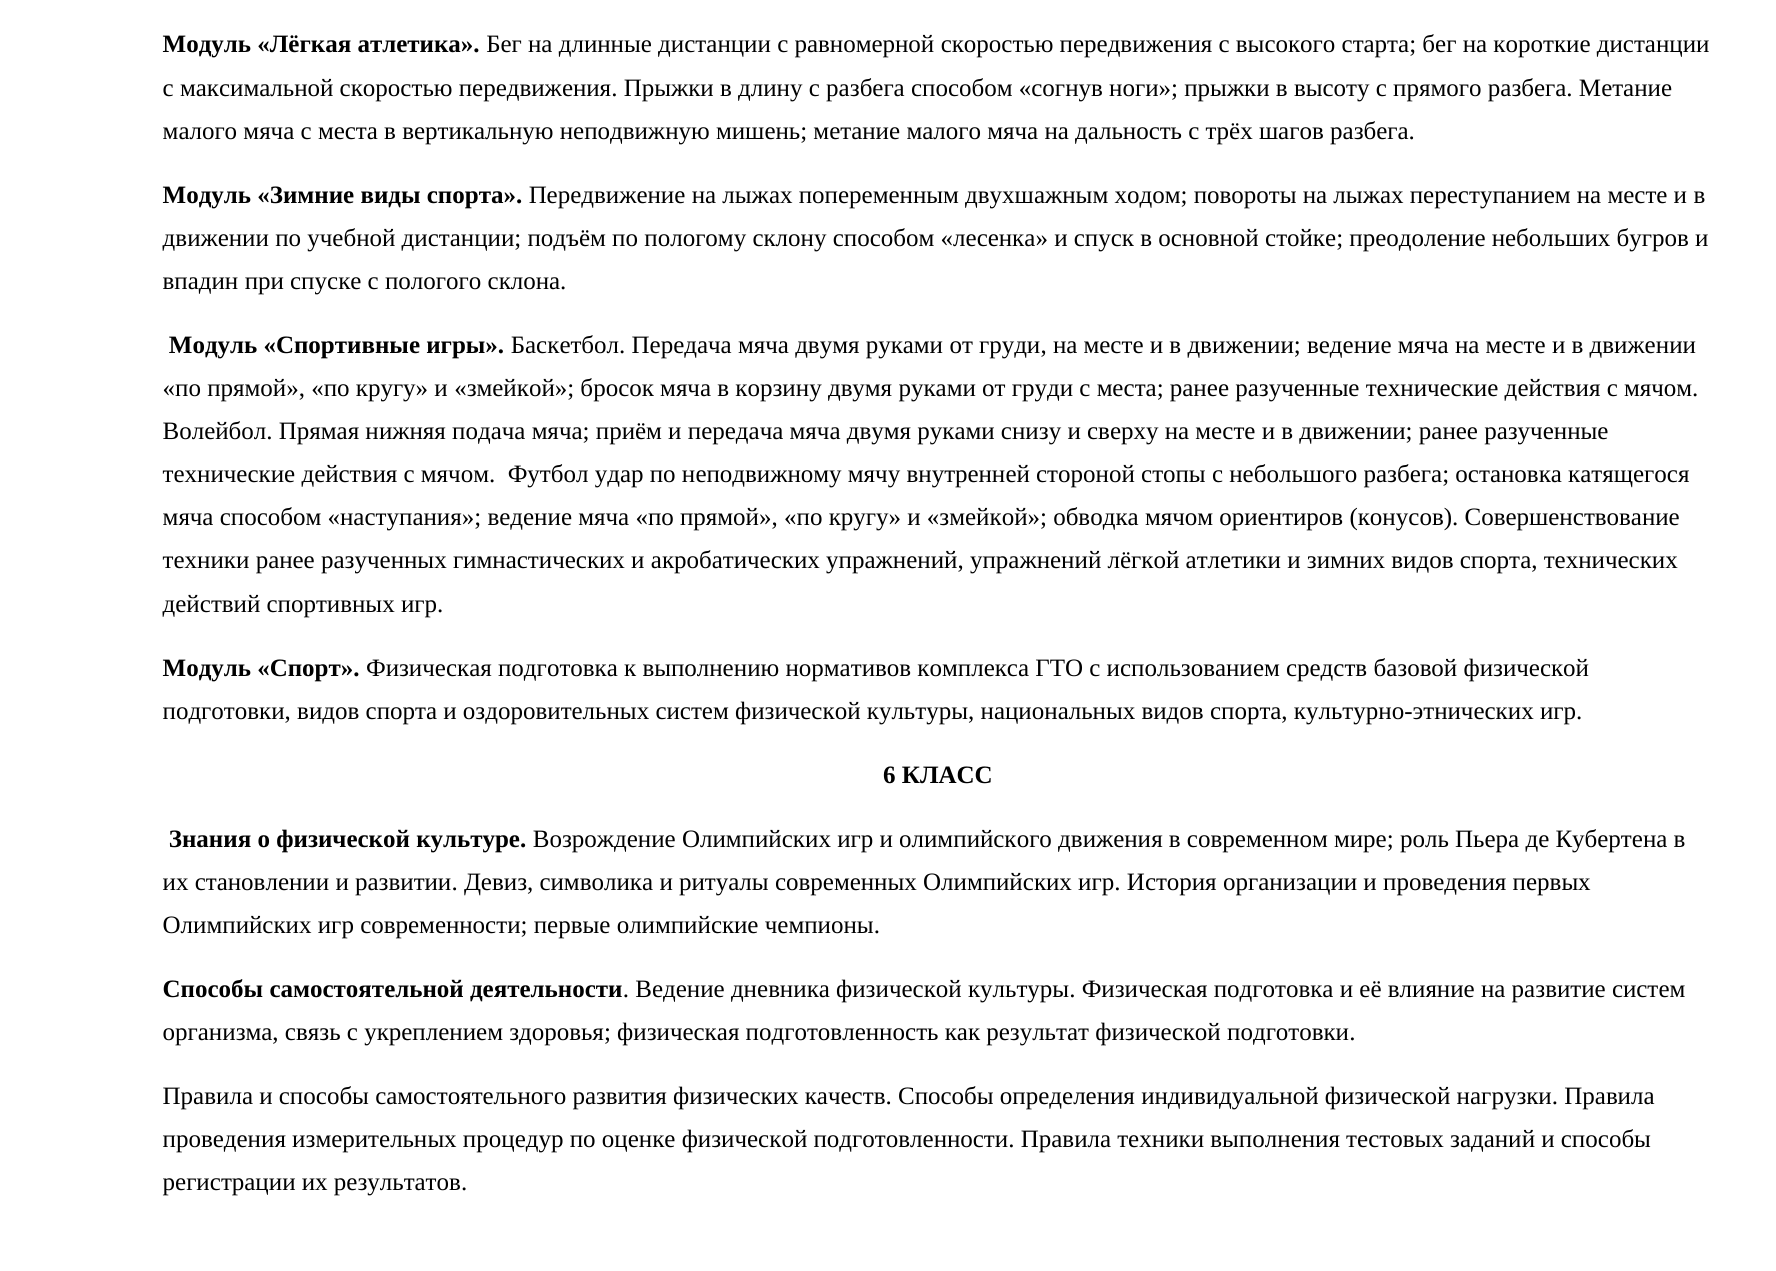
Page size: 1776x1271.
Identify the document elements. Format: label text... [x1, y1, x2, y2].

text Модуль «Лёгкая атлетика». Бег на длинные дистанции с равномерной скоростью передвижения с высокого старта; бег на короткие дистанции с максимальной скоростью передвижения. Прыжки в длину с разбега способом «согнув ноги»; прыжки в высоту с прямого разбега. Метание малого мяча с места в вертикальную неподвижную мишень; метание малого мяча на дальность с трёх шагов разбега. [162, 29, 1713, 144]
text Модуль «Спортивные игры». Баскетбол. Передача мяча двумя руками от груди, на месте и в движении; ведение мяча на месте и в движении «по прямой», «по кругу» и «змейкой»; бросок мяча в корзину двумя руками от груди с места; ранее разученные технические действия с мячом. Волейбол. Прямая нижняя подача мяча; приём и передача мяча двумя руками снизу и сверху на месте и в движении; ранее разученные технические действия с мячом. Футбол удар по неподвижному мячу внутренней стороной стопы с небольшого разбега; остановка катящегося мяча способом «наступания»; ведение мяча «по прямой», «по кругу» и «змейкой»; обводка мячом ориентиров (конусов). Совершенствование техники ранее разученных гимнастических и акробатических упражнений, упражнений лёгкой атлетики и зимних видов спорта, технических действий спортивных игр. [162, 330, 1713, 617]
text Модуль «Спорт». Физическая подготовка к выполнению нормативов комплекса ГТО с использованием средств базовой физической подготовки, видов спорта и оздоровительных систем физической культуры, национальных видов спорта, культурно-этнических игр. [162, 653, 1713, 724]
text Модуль «Зимние виды спорта». Передвижение на лыжах попеременным двухшажным ходом; повороты на лыжах переступанием на месте и в движении по учебной дистанции; подъём по пологому склону способом «лесенка» и спуск в основной стойке; преодоление небольших бугров и впадин при спуске с пологого склона. [162, 180, 1713, 295]
text 6 КЛАСС [162, 760, 1713, 788]
text Знания о физической культуре. Возрождение Олимпийских игр и олимпийского движения в современном мире; роль Пьера де Кубертена в их становлении и развитии. Девиз, символика и ритуалы современных Олимпийских игр. История организации и проведения первых Олимпийских игр современности; первые олимпийские чемпионы. [162, 824, 1713, 939]
text Способы самостоятельной деятельности. Ведение дневника физической культуры. Физическая подготовка и её влияние на развитие систем организма, связь с укреплением здоровья; физическая подготовленность как результат физической подготовки. [162, 974, 1713, 1046]
text Правила и способы самостоятельного развития физических качеств. Способы определения индивидуальной физической нагрузки. Правила проведения измерительных процедур по оценке физической подготовленности. Правила техники выполнения тестовых заданий и способы регистрации их результатов. [162, 1081, 1713, 1196]
